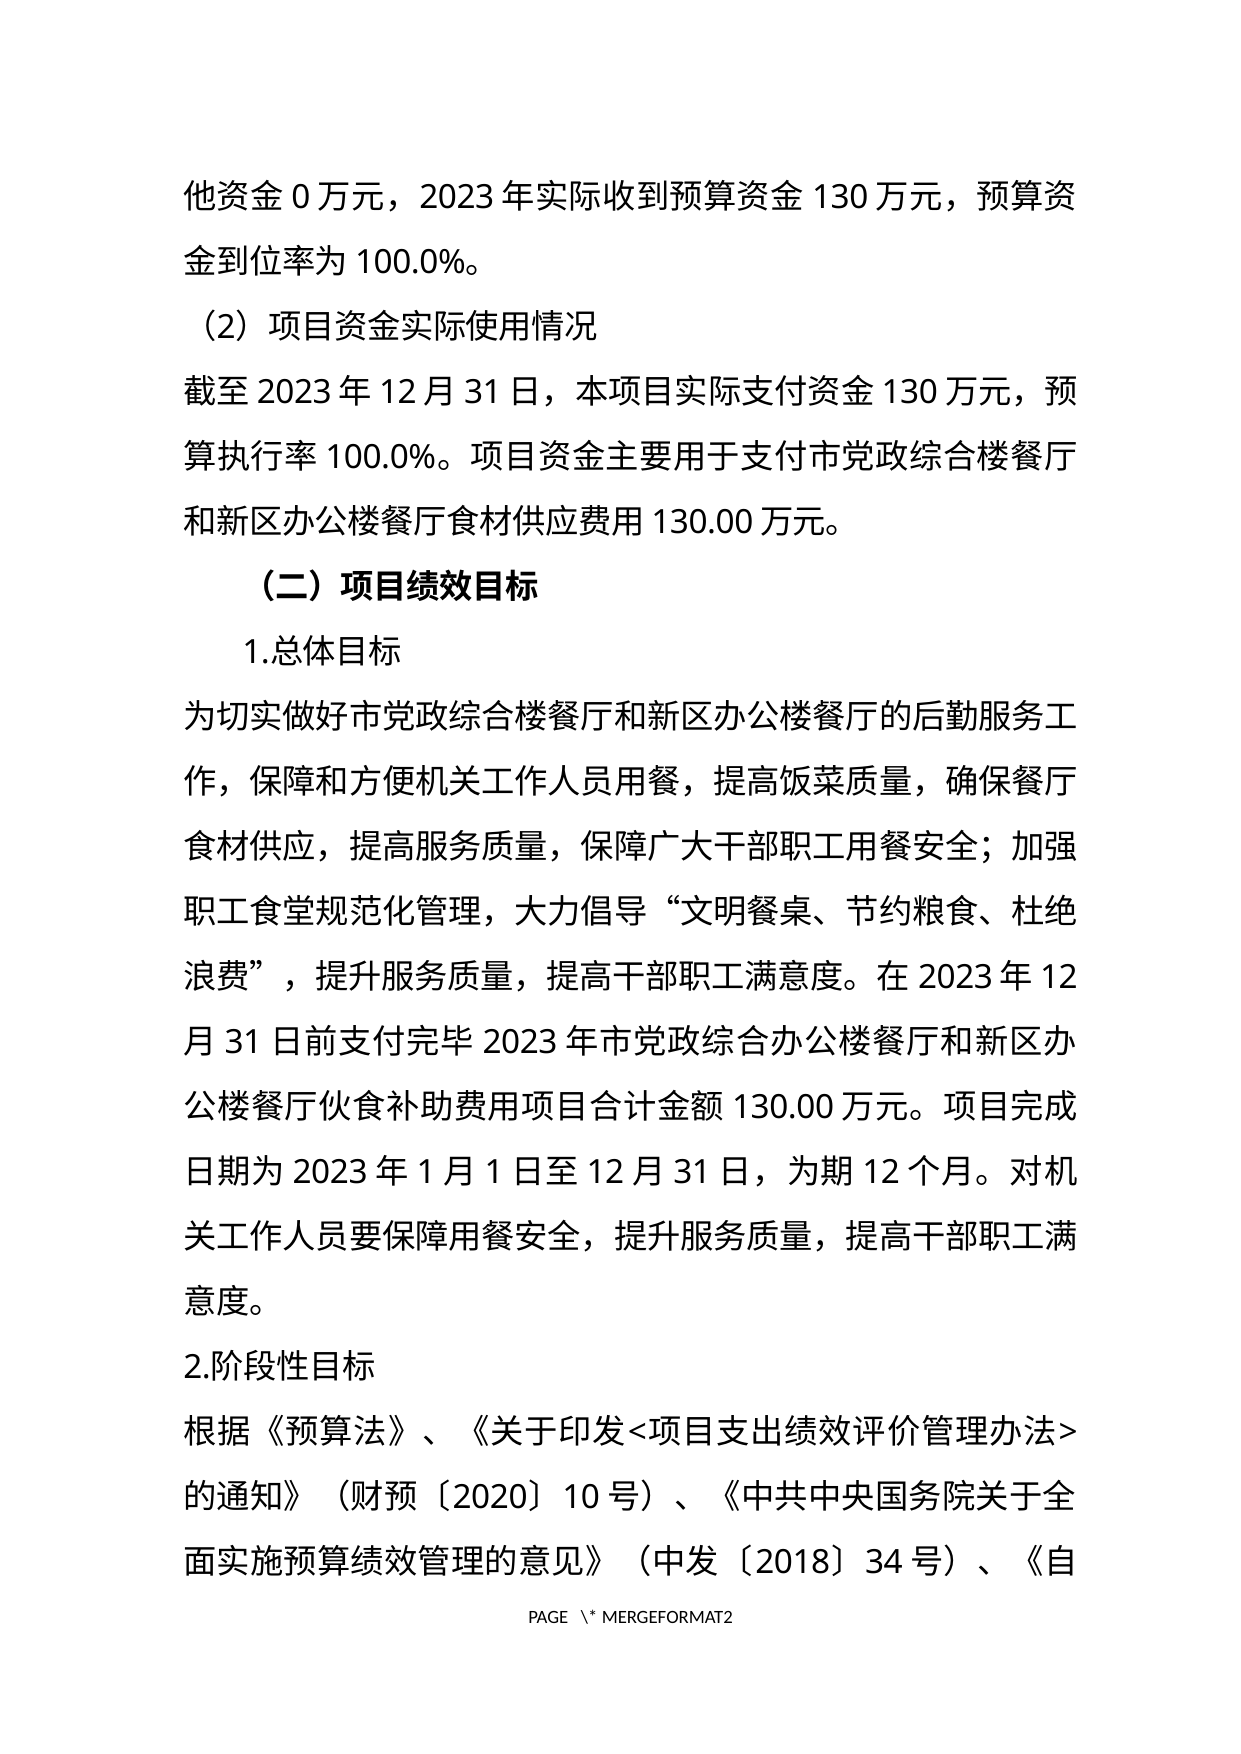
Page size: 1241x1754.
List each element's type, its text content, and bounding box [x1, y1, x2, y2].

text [183, 617, 1078, 1592]
text （二）项目绩效目标 [183, 552, 1078, 617]
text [183, 162, 1078, 552]
